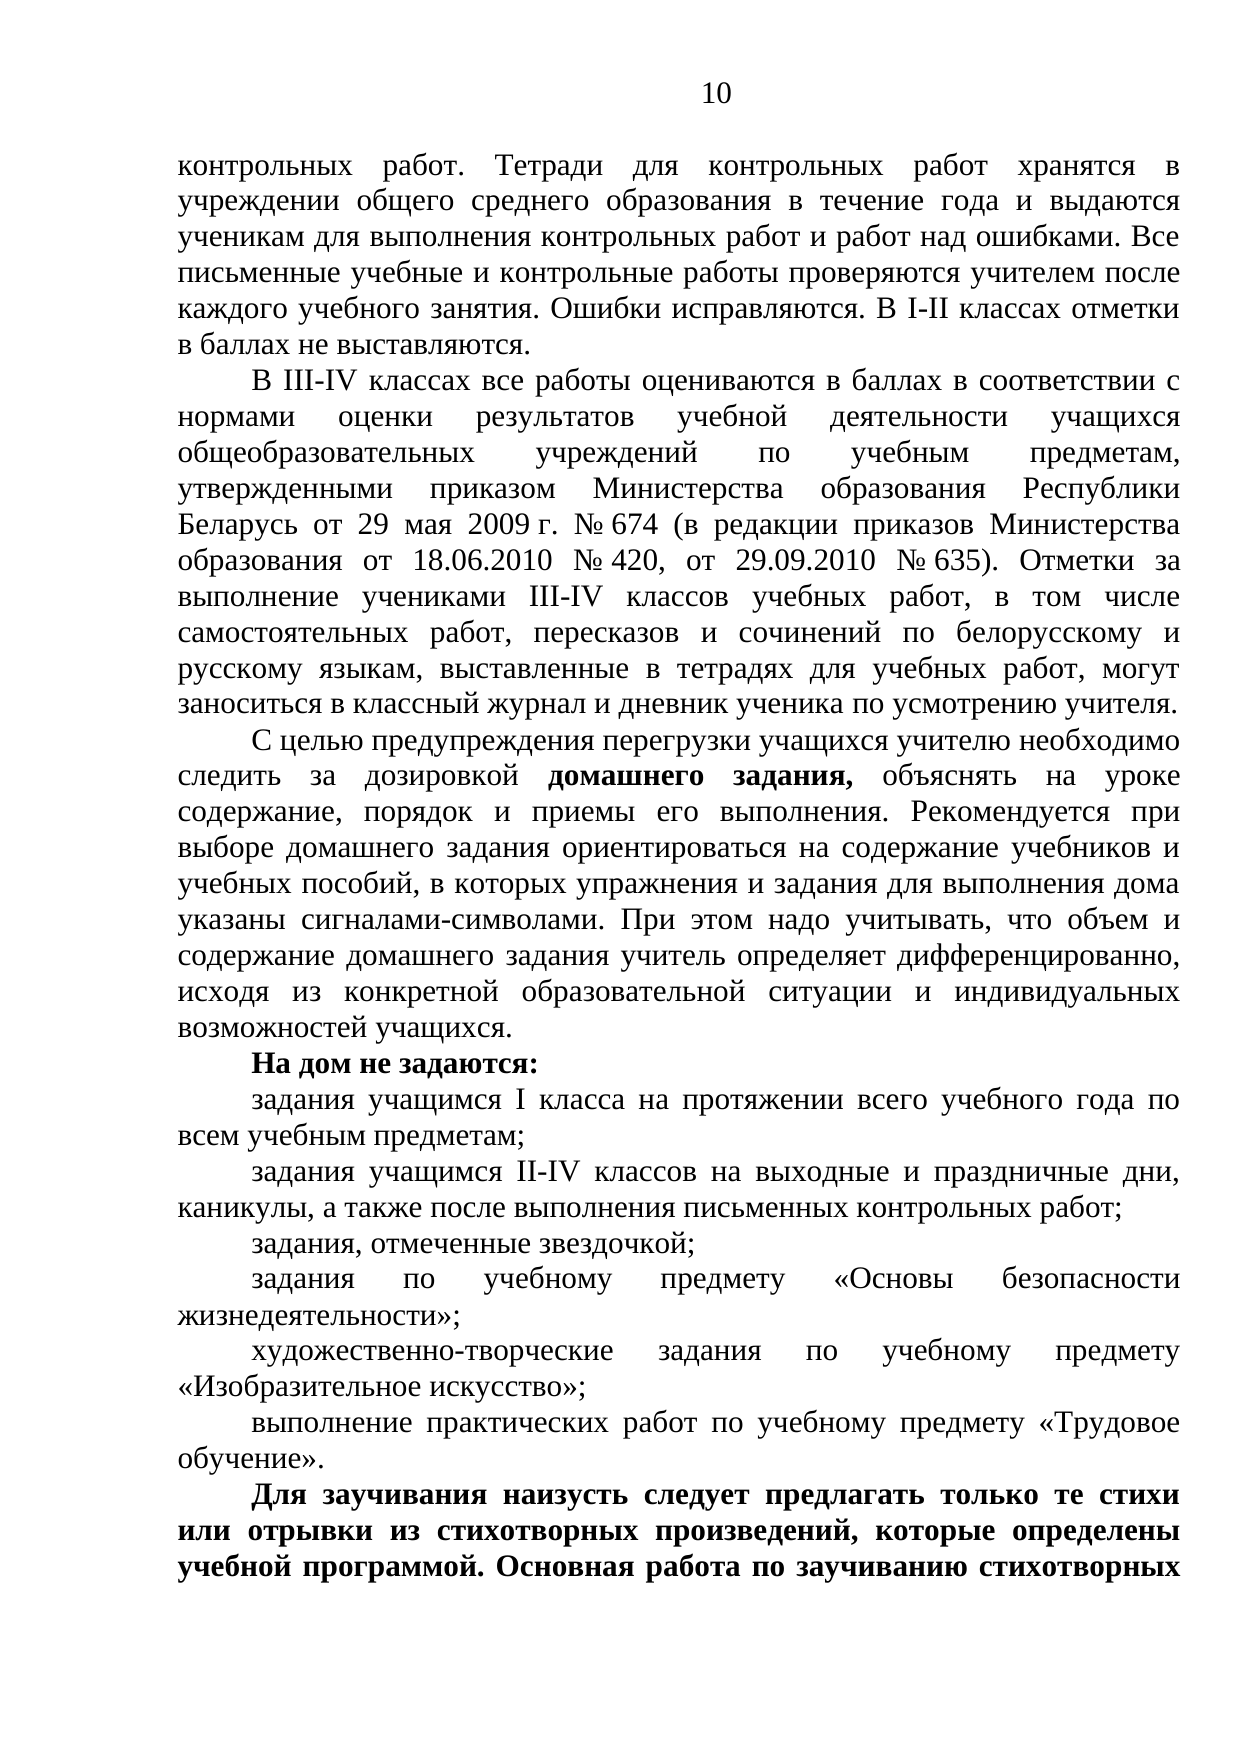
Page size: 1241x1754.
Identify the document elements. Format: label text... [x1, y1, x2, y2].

text задания, отмеченные звездочкой; [177, 1224, 1181, 1260]
text задания учащимся IІ-IV классов на выходные и праздничные дни, каникулы, а также после выполнения письменных контрольных работ; [177, 1152, 1181, 1224]
text задания по учебному предмету «Основы безопасности жизнедеятельности»; [177, 1260, 1181, 1332]
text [177, 1475, 1181, 1583]
text выполнение практических работ по учебному предмету «Трудовое обучение». [177, 1403, 1181, 1475]
text задания учащимся I класса на протяжении всего учебного года по всем учебным предметам; [177, 1080, 1181, 1152]
text С целью предупреждения перегрузки учащихся учителю необходимо следить за дозировкой домашнего задания, объяснять на уроке содержание, порядок и приемы его выполнения. Рекомендуется при выборе домашнего задания ориентироваться на содержание учебников и учебных пособий, в которых упражнения и задания для выполнения дома указаны сигналами-символами. При этом надо учитывать, что объем и содержание домашнего задания учитель определяет дифференцированно, исходя из конкретной образовательной ситуации и индивидуальных возможностей учащихся. [177, 721, 1181, 1044]
text На дом не задаются: [177, 1044, 1181, 1080]
text художественно-творческие задания по учебному предмету «Изобразительное искусство»; [177, 1332, 1181, 1403]
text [177, 146, 1181, 361]
text В III-IV классах все работы оцениваются в баллах в соответствии с нормами оценки результатов учебной деятельности учащихся общеобразовательных учреждений по учебным предметам, утвержденными приказом Министерства образования Республики Беларусь от 29 мая . № 674 (в редакции приказов Министерства образования от 18.06.2010 № 420, от 29.09.2010 № 635). Отметки за выполнение учениками III-IV классов учебных работ, в том числе самостоятельных работ, пересказов и сочинений по белорусскому и русскому языкам, выставленные в тетрадях для учебных работ, могут заноситься в классный журнал и дневник ученика по усмотрению учителя. [177, 361, 1181, 721]
